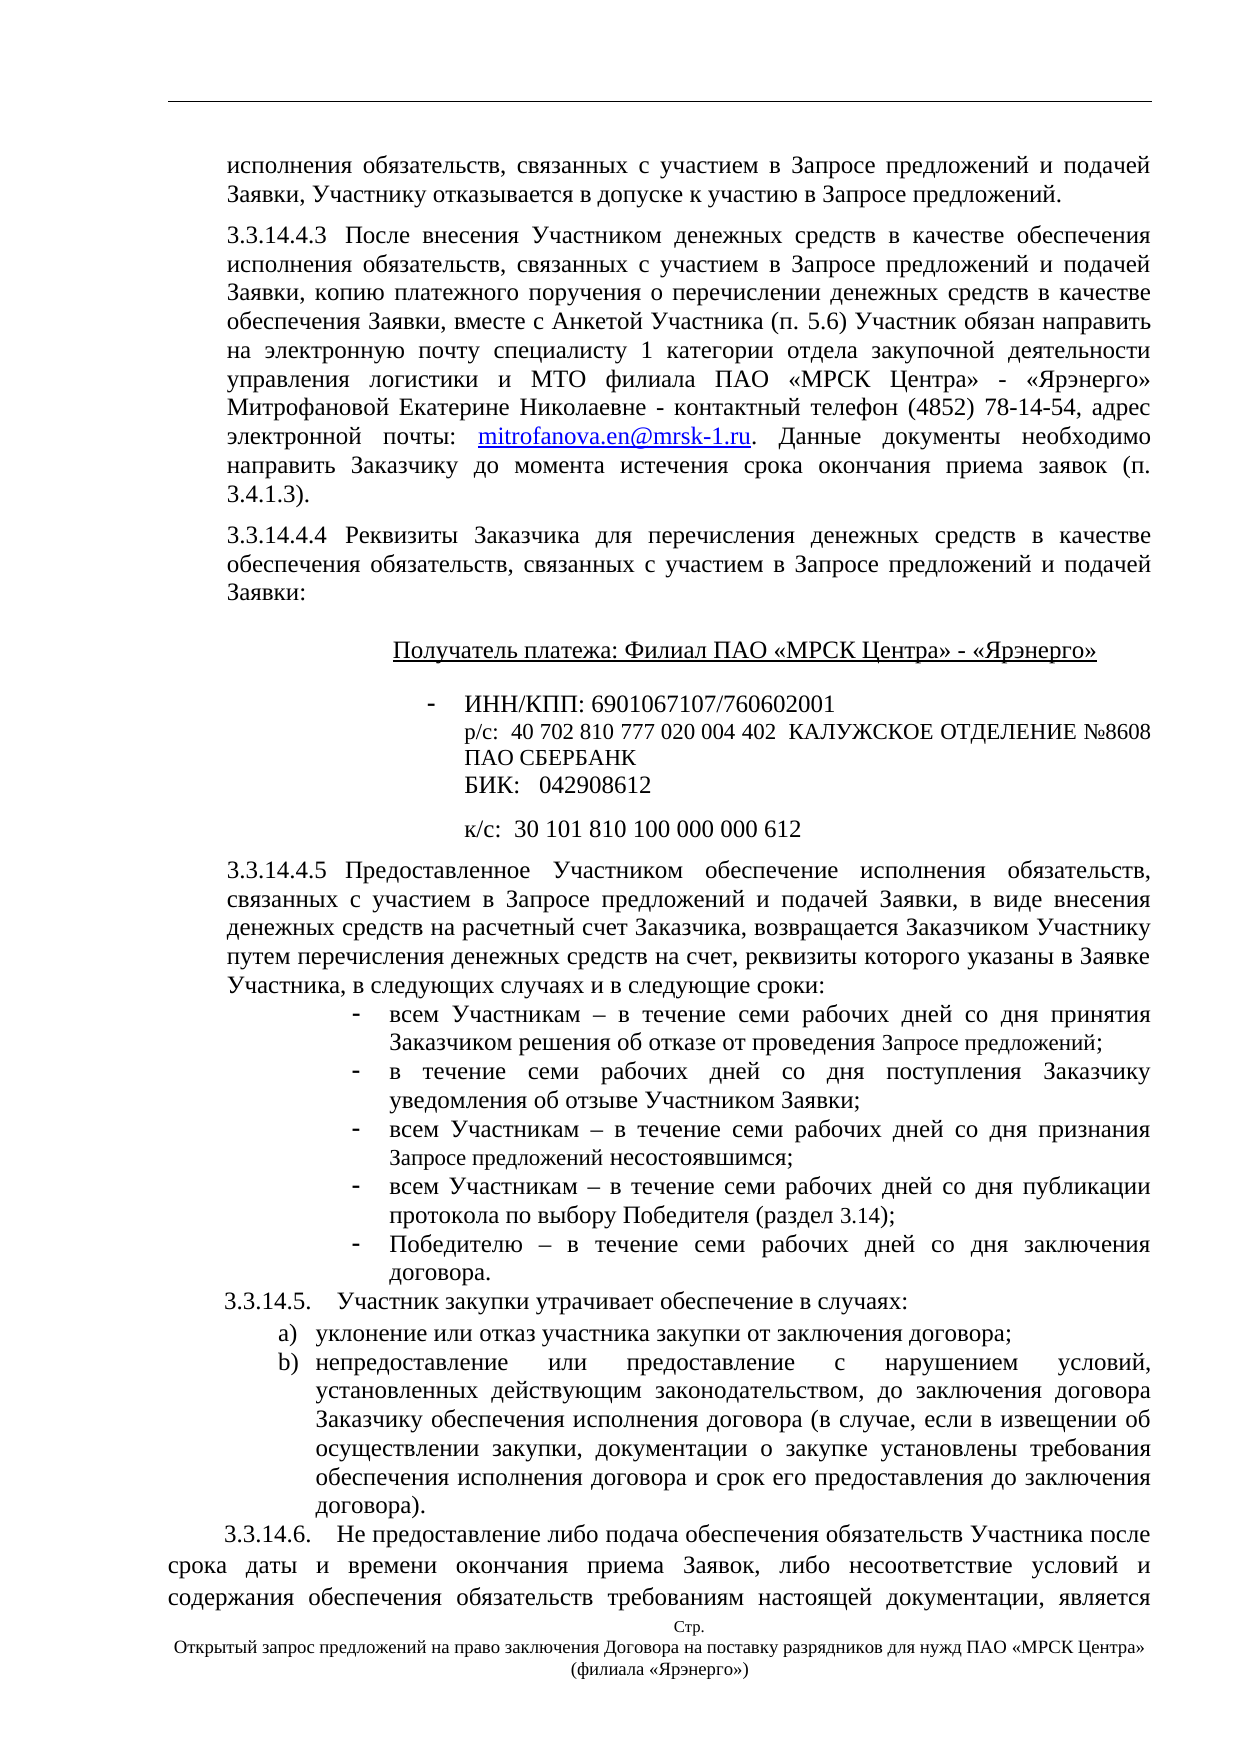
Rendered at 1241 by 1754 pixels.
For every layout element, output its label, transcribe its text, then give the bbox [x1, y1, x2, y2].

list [227, 150, 1152, 207]
list всем Участникам – в течение семи рабочих дней со дня признания Запросе предложений несостоявшимся; [352, 1114, 1152, 1171]
list всем Участникам – в течение семи рабочих дней со дня принятия Заказчиком решения об отказе от проведения Запросе предложений; [352, 999, 1152, 1056]
list к/с: 30 101 810 100 000 000 612 [464, 814, 1152, 842]
list р/с: 40 702 810 777 020 004 402 КАЛУЖСКОЕ ОТДЕЛЕНИЕ №8608 ПАО СБЕРБАНК [464, 718, 1152, 771]
list непредоставление или предоставление с нарушением условий, установленных действующим законодательством, до заключения договора Заказчику обеспечения исполнения договора (в случае, если в извещении об осуществлении закупки, документации о закупке установлены требования обеспечения исполнения договора и срок его предоставления до заключения договора). [278, 1347, 1152, 1519]
list всем Участникам – в течение семи рабочих дней со дня публикации протокола по выбору Победителя (раздел 3.14); [352, 1171, 1152, 1229]
list Победителю – в течение семи рабочих дней со дня заключения договора. [352, 1229, 1152, 1286]
list Реквизиты Заказчика для перечисления денежных средств в качестве обеспечения обязательств, связанных с участием в Запросе предложений и подачей Заявки: [227, 520, 1152, 606]
list в течение семи рабочих дней со дня поступления Заказчику уведомления об отзыве Участником Заявки; [352, 1056, 1152, 1114]
list БИК: 042908612 [464, 771, 1152, 799]
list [168, 1519, 1152, 1611]
list После внесения Участником денежных средств в качестве обеспечения исполнения обязательств, связанных с участием в Запросе предложений и подачей Заявки, копию платежного поручения о перечислении денежных средств в качестве обеспечения Заявки, вместе с Анкетой Участника (п. 5.6) Участник обязан направить на электронную почту специалисту 1 категории отдела закупочной деятельности управления логистики и МТО филиала ПАО «МРСК Центра» - «Ярэнерго» Митрофановой Екатерине Николаевне - контактный телефон (4852) 78-14-54, адрес электронной почты: mitrofanova.en@mrsk-1.ru. Данные документы необходимо направить Заказчику до момента истечения срока окончания приема заявок (п. 3.4.1.3). [227, 220, 1152, 507]
list Получатель платежа: Филиал ПАО «МРСК Центра» - «Ярэнерго» [393, 635, 1152, 664]
list Участник закупки утрачивает обеспечение в случаях: [168, 1286, 1152, 1315]
list Предоставленное Участником обеспечение исполнения обязательств, связанных с участием в Запросе предложений и подачей Заявки, в виде внесения денежных средств на расчетный счет Заказчика, возвращается Заказчиком Участнику путем перечисления денежных средств на счет, реквизиты которого указаны в Заявке Участника, в следующих случаях и в следующие сроки: [227, 855, 1152, 999]
list ИНН/КПП: 6901067107/760602001 [427, 689, 1152, 718]
list уклонение или отказ участника закупки от заключения договора; [278, 1318, 1152, 1347]
